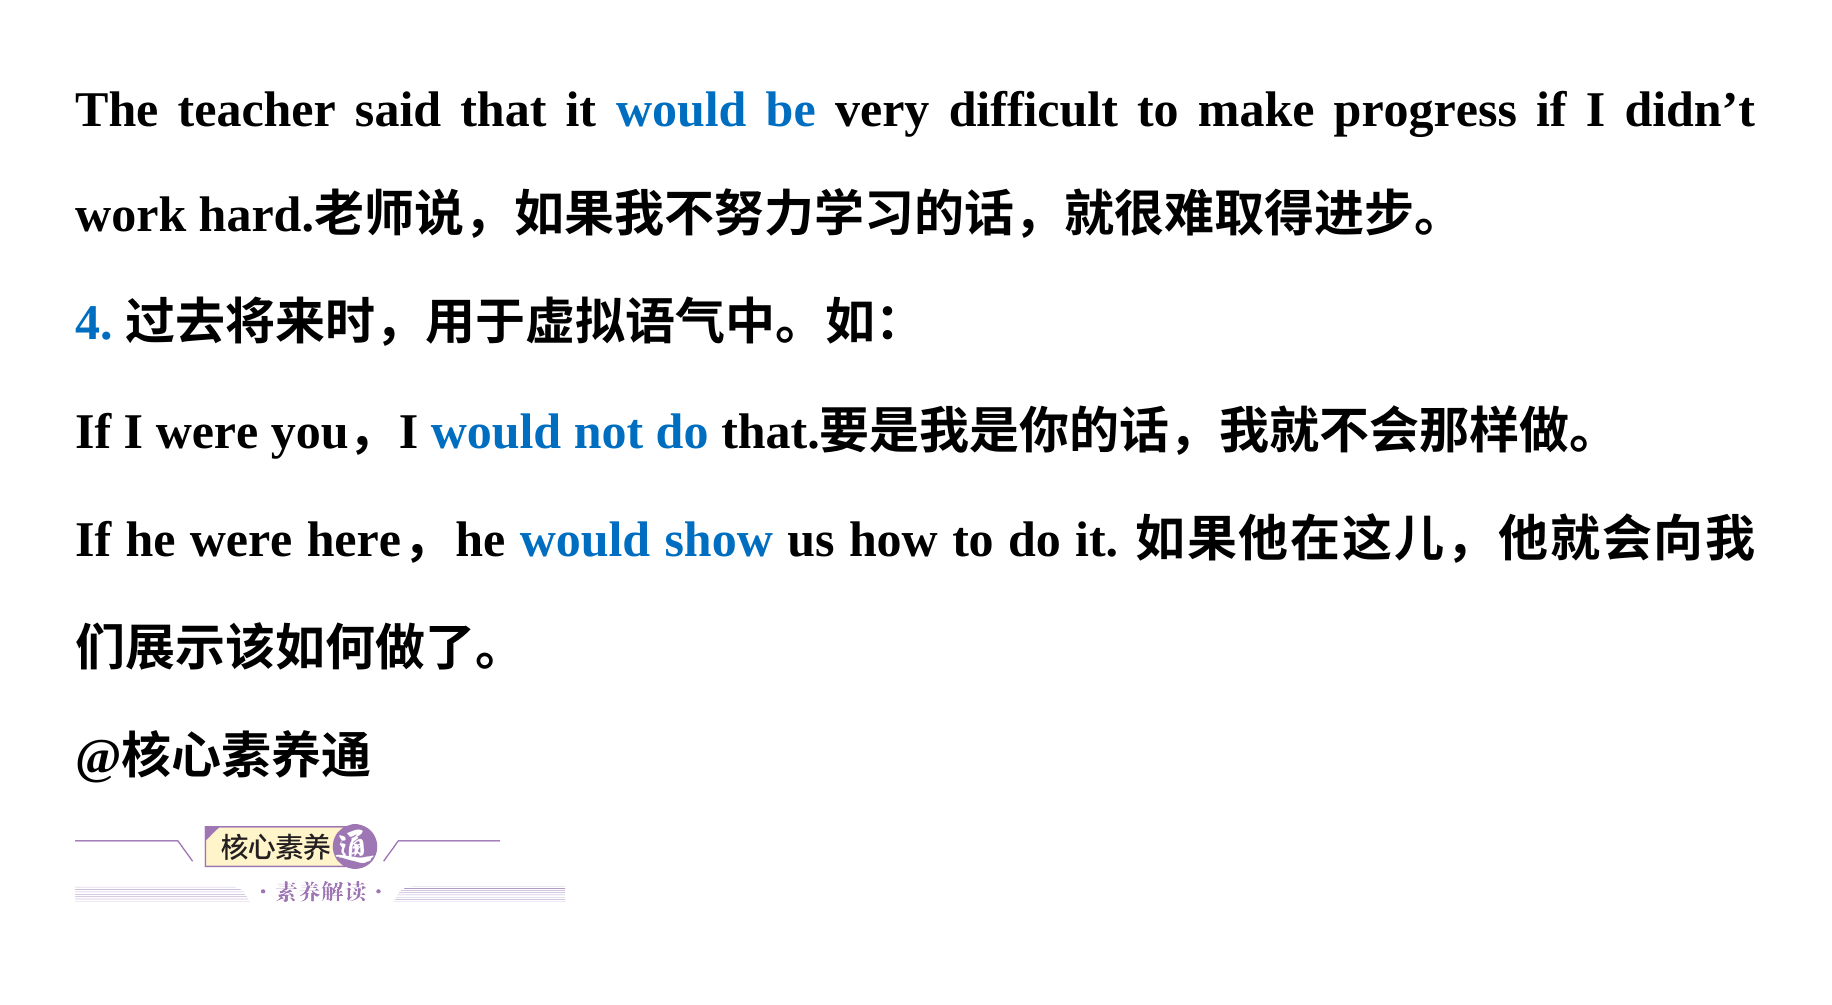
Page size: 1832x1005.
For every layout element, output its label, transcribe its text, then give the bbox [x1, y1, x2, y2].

text If I were you，I would not do that.要是我是你的话，我就不会那样做。 [75, 390, 1756, 463]
text If he were here，he would show us how to do it. 如果他在这儿，他就会向我们展示该如何做了。 [75, 499, 1756, 680]
text 4. 过去将来时，用于虚拟语气中。如： [75, 282, 1756, 354]
picture [75, 824, 501, 869]
text @核心素养通 [75, 716, 1756, 788]
text The teacher said that it would be very difficult to make progress if I didn’t work hard.老师说，如果我不努力学习的话，就很难取得进步。 [75, 79, 1756, 246]
picture [75, 881, 566, 902]
